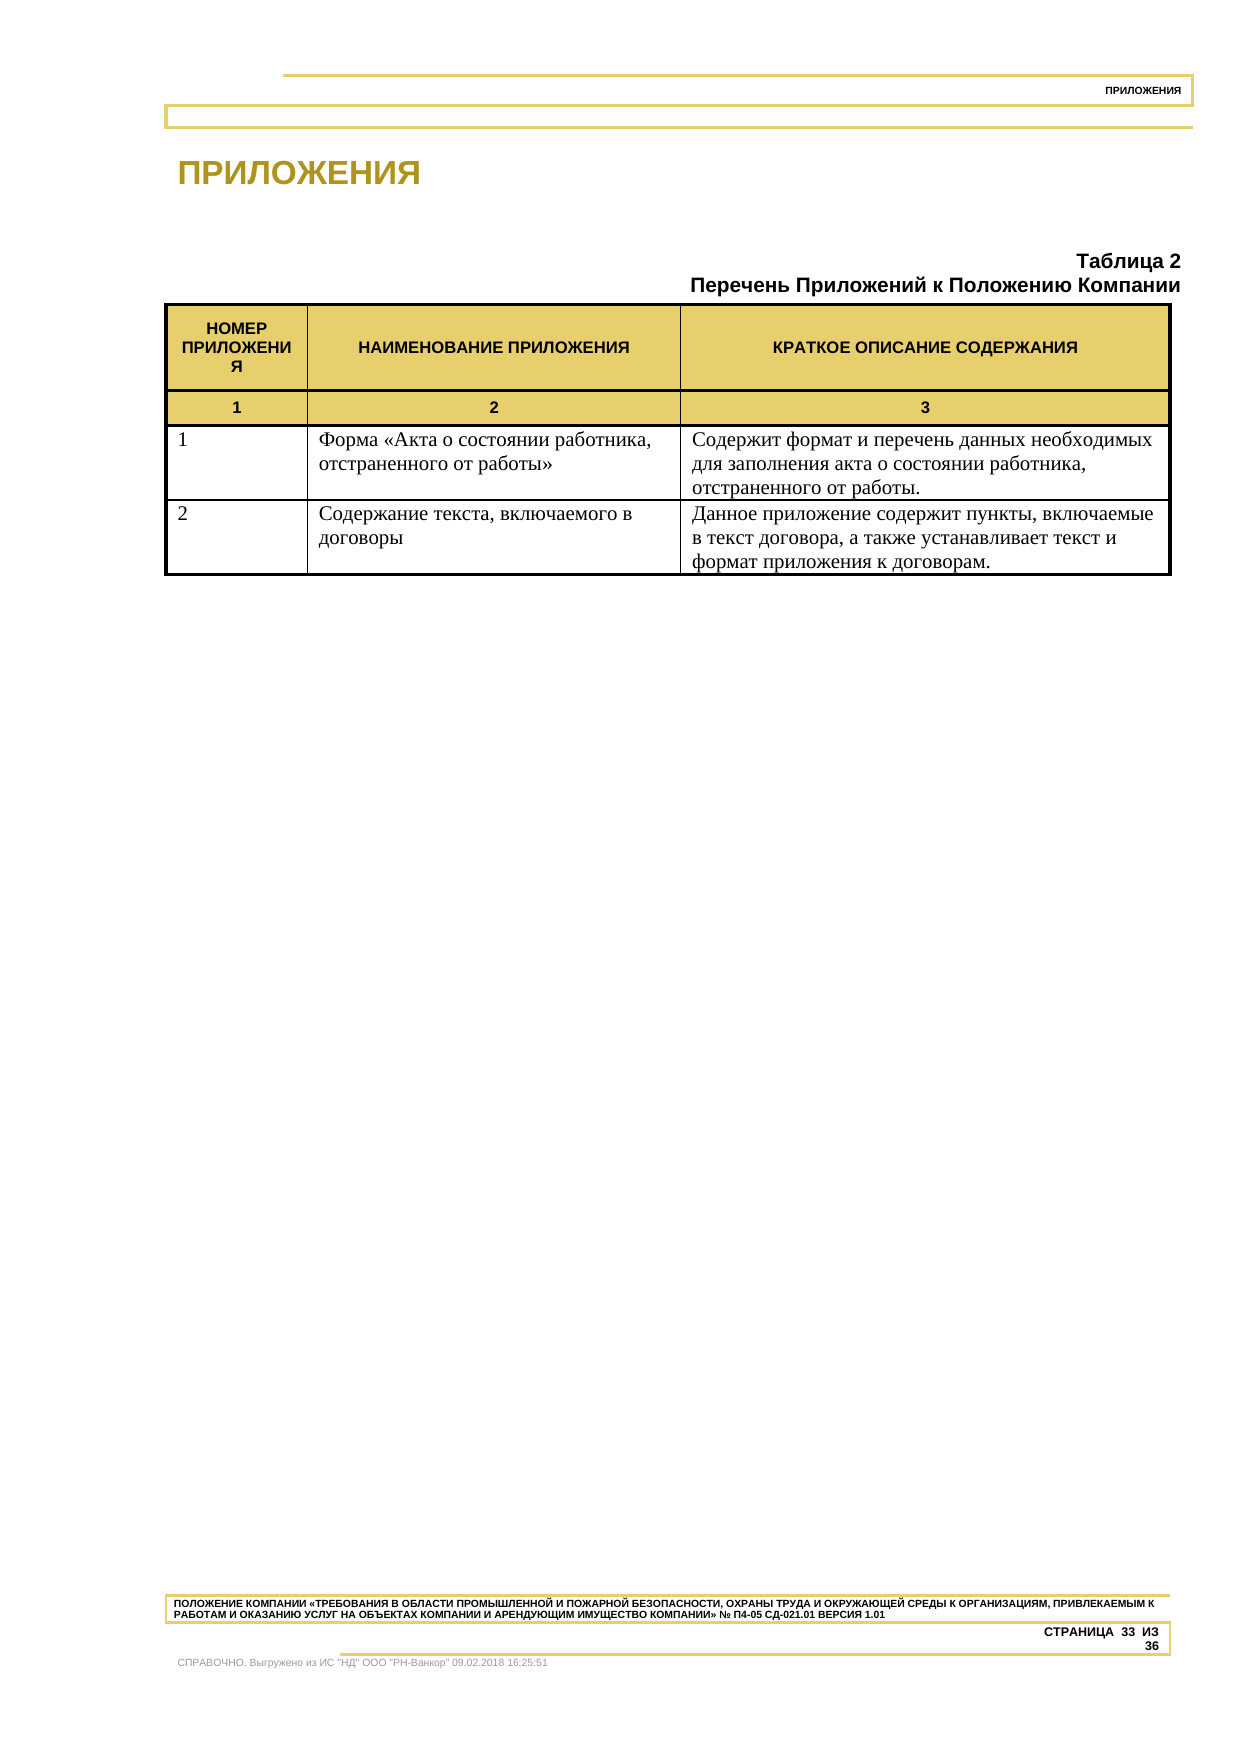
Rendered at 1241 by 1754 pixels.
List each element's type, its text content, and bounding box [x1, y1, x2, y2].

table_cell Содержание текста, включаемого в договоры [308, 501, 680, 573]
subtitle ПРИЛОЖЕНИЯ [177, 153, 1181, 192]
table_cell 1 [168, 427, 307, 499]
table_cell 2 [308, 392, 680, 424]
table_cell Содержит формат и перечень данных необходимых для заполнения акта о состоянии работника, отстраненного от работы. [681, 427, 1168, 499]
table_cell Форма «Акта о состоянии работника, отстраненного от работы» [308, 427, 680, 499]
table_header НАИМЕНОВАНИЕ ПРИЛОЖЕНИЯ [308, 306, 680, 389]
text Таблица 2 [177, 249, 1181, 273]
table_header НОМЕР ПРИЛОЖЕНИЯ [168, 306, 307, 389]
table_cell 1 [168, 392, 307, 424]
table_cell 3 [681, 392, 1168, 424]
text Перечень Приложений к Положению Компании [177, 273, 1181, 297]
table_cell Данное приложение содержит пункты, включаемые в текст договора, а также устанавливает текст и формат приложения к договорам. [681, 501, 1168, 573]
table_header КРАТКОЕ ОПИСАНИЕ СОДЕРЖАНИЯ [681, 306, 1168, 389]
table_cell 2 [168, 501, 307, 573]
